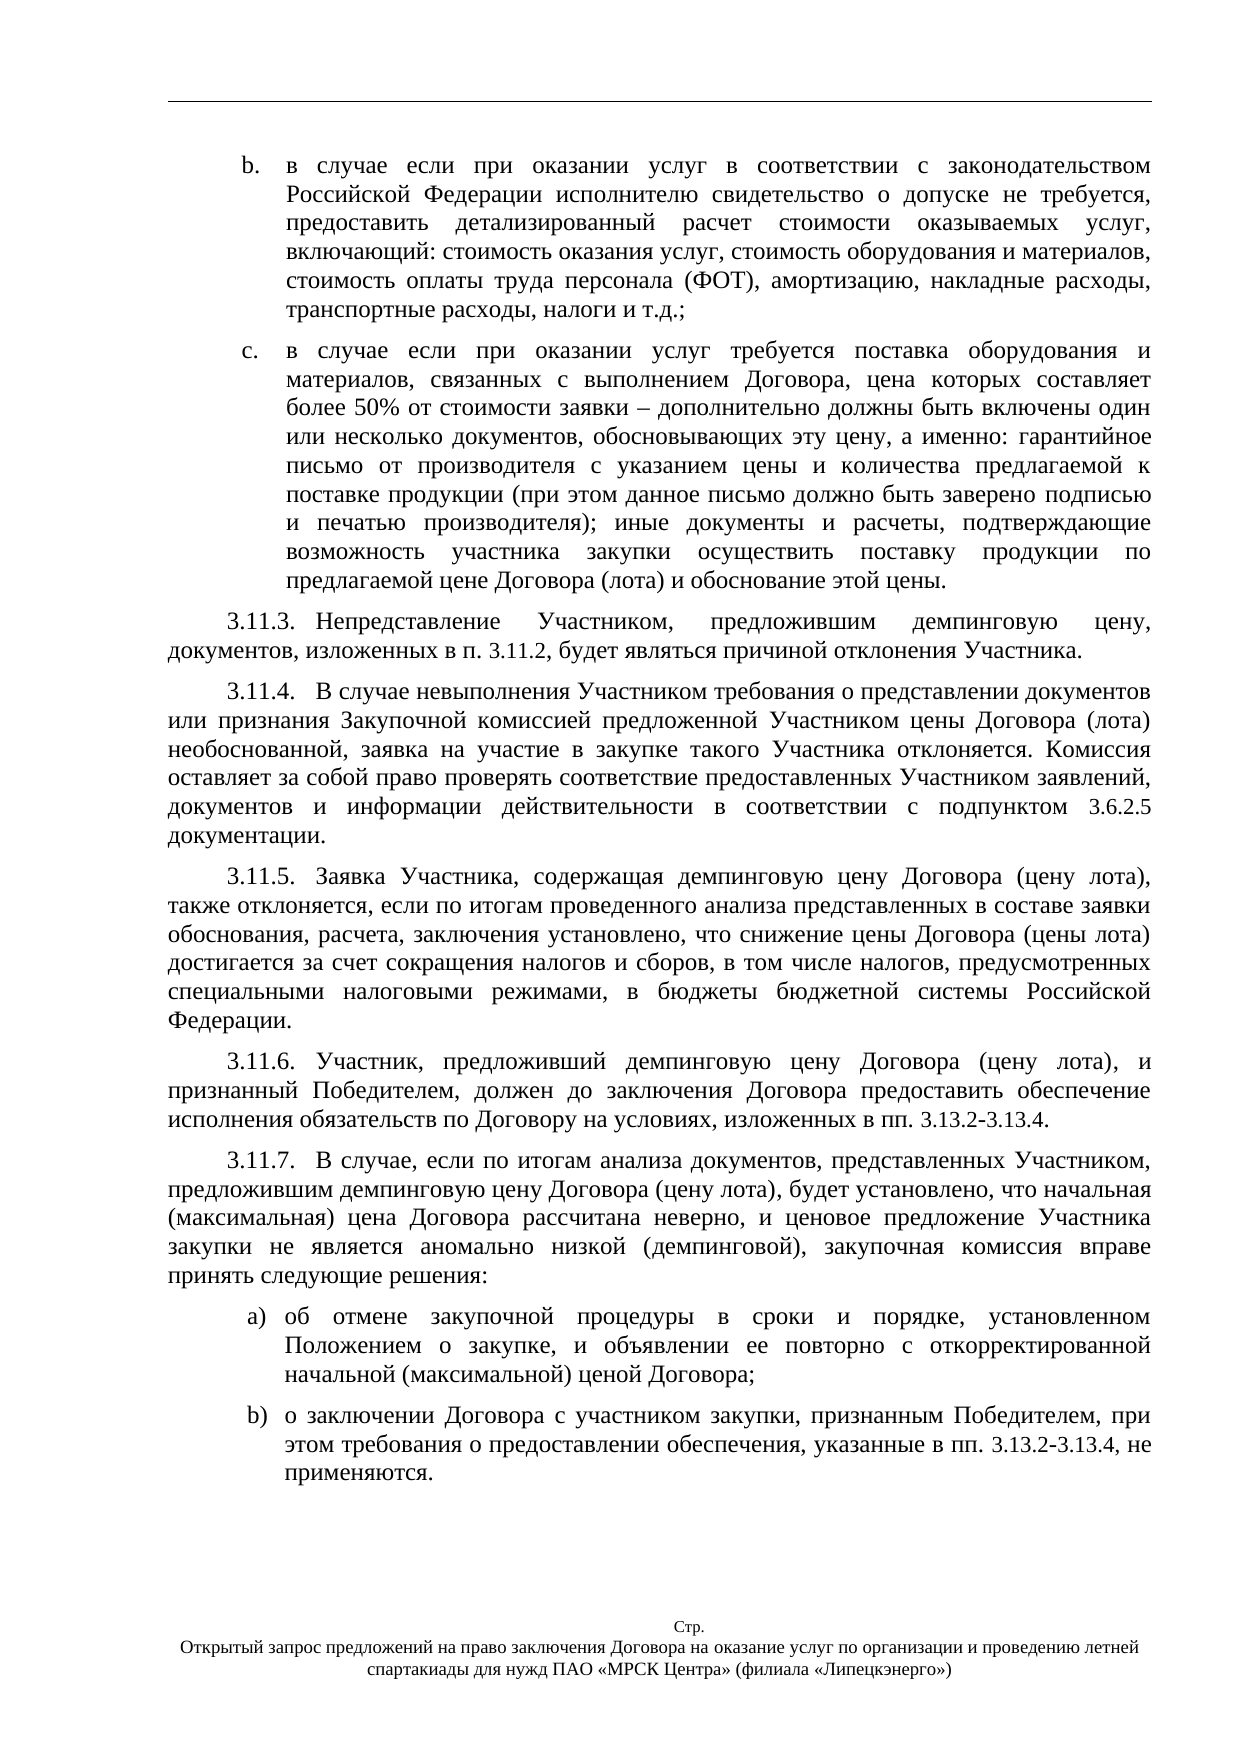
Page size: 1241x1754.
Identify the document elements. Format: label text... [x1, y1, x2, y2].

list В случае, если по итогам анализа документов, представленных Участником, предложившим демпинговую цену Договора (цену лота), будет установлено, что начальная (максимальная) цена Договора рассчитана неверно, и ценовое предложение Участника закупки не является аномально низкой (демпинговой), закупочная комиссия вправе принять следующие решения: [168, 1145, 1152, 1289]
list в случае если при оказании услуг требуется поставка оборудования и материалов, связанных с выполнением Договора, цена которых составляет более 50% от стоимости заявки – дополнительно должны быть включены один или несколько документов, обосновывающих эту цену, а именно: гарантийное письмо от производителя с указанием цены и количества предлагаемой к поставке продукции (при этом данное письмо должно быть заверено подписью и печатью производителя); иные документы и расчеты, подтверждающие возможность участника закупки осуществить поставку продукции по предлагаемой цене Договора (лота) и обоснование этой цены. [241, 335, 1152, 594]
list Участник, предложивший демпинговую цену Договора (цену лота), и признанный Победителем, должен до заключения Договора предоставить обеспечение исполнения обязательств по Договору на условиях, изложенных в пп. 3.13.2-3.13.4. [168, 1046, 1152, 1132]
list Заявка Участника, содержащая демпинговую цену Договора (цену лота), также отклоняется, если по итогам проведенного анализа представленных в составе заявки обоснования, расчета, заключения установлено, что снижение цены Договора (цены лота) достигается за счет сокращения налогов и сборов, в том числе налогов, предусмотренных специальными налоговыми режимами, в бюджеты бюджетной системы Российской Федерации. [168, 861, 1152, 1034]
list Непредставление Участником, предложившим демпинговую цену, документов, изложенных в п. 3.11.2, будет являться причиной отклонения Участника. [168, 606, 1152, 664]
list об отмене закупочной процедуры в сроки и порядке, установленном Положением о закупке, и объявлении ее повторно с откорректированной начальной (максимальной) ценой Договора; [247, 1301, 1152, 1387]
list о заключении Договора с участником закупки, признанным Победителем, при этом требования о предоставлении обеспечения, указанные в пп. 3.13.2-3.13.4, не применяются. [247, 1400, 1152, 1486]
list в случае если при оказании услуг в соответствии с законодательством Российской Федерации исполнителю свидетельство о допуске не требуется, предоставить детализированный расчет стоимости оказываемых услуг, включающий: стоимость оказания услуг, стоимость оборудования и материалов, стоимость оплаты труда персонала (ФОТ), амортизацию, накладные расходы, транспортные расходы, налоги и т.д.; [241, 150, 1152, 322]
list В случае невыполнения Участником требования о представлении документов или признания Закупочной комиссией предложенной Участником цены Договора (лота) необоснованной, заявка на участие в закупке такого Участника отклоняется. Комиссия оставляет за собой право проверять соответствие предоставленных Участником заявлений, документов и информации действительности в соответствии с подпунктом 3.6.2.5 документации. [168, 676, 1152, 849]
